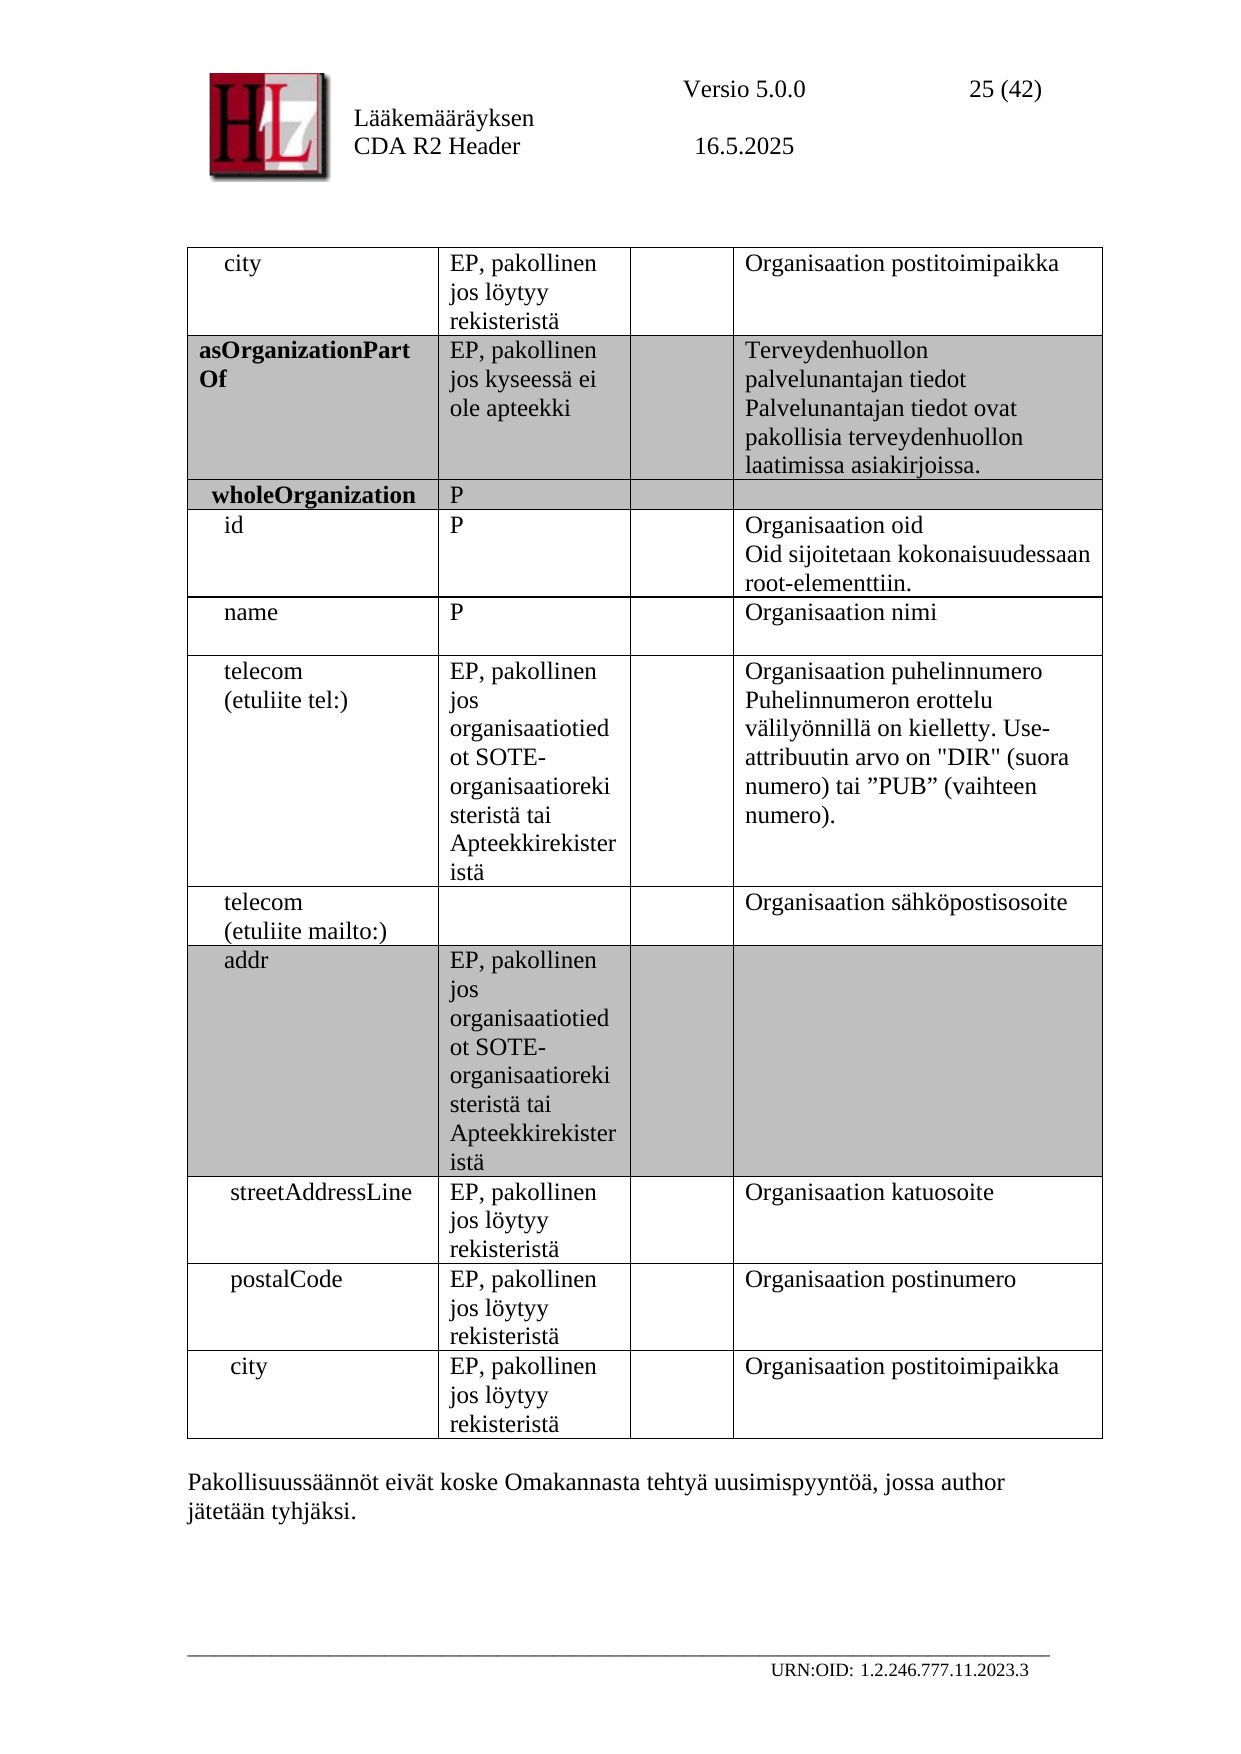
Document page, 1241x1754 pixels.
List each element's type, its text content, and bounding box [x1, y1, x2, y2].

table_cell addr [188, 946, 438, 1176]
table_cell [631, 480, 733, 509]
table_cell [631, 598, 733, 655]
table_cell EP, pakollinen jos löytyy rekisteristä [439, 1351, 630, 1437]
table_cell Terveydenhuollon palvelunantajan tiedot Palvelunantajan tiedot ovat pakollisia terveydenhuollon laatimissa asiakirjoissa. [734, 336, 1102, 479]
table_cell [631, 946, 733, 1176]
table_cell telecom (etuliite mailto:) [188, 887, 438, 944]
table_cell EP, pakollinen jos organisaatiotiedot SOTE-organisaatiorekisteristä tai Apteekkirekisteristä [439, 656, 630, 886]
table_cell EP, pakollinen jos löytyy rekisteristä [439, 1177, 630, 1263]
table_cell telecom (etuliite tel:) [188, 656, 438, 886]
table_cell wholeOrganization [188, 480, 438, 509]
table_cell Organisaation oid Oid sijoitetaan kokonaisuudessaan root-elementtiin. [734, 510, 1102, 596]
table_cell streetAddressLine [188, 1177, 438, 1263]
table_cell P [439, 480, 630, 509]
table_cell [631, 656, 733, 886]
table_cell [734, 946, 1102, 1176]
table_cell EP, pakollinen jos löytyy rekisteristä [439, 1264, 630, 1350]
table_cell Organisaation nimi [734, 598, 1102, 655]
table_cell id [188, 510, 438, 596]
table_cell Organisaation puhelinnumero Puhelinnumeron erottelu välilyönnillä on kielletty. Use-attribuutin arvo on "DIR" (suora numero) tai ”PUB” (vaihteen numero). [734, 656, 1102, 886]
table_cell [631, 336, 733, 479]
table_cell EP, pakollinen jos kyseessä ei ole apteekki [439, 336, 630, 479]
table_cell asOrganizationPartOf [188, 336, 438, 479]
table_cell [631, 248, 733, 334]
table_cell [631, 1177, 733, 1263]
table_cell city [188, 1351, 438, 1437]
table_cell [631, 1351, 733, 1437]
table_cell Organisaation postitoimipaikka [734, 1351, 1102, 1437]
table_cell P [439, 510, 630, 596]
table_cell postalCode [188, 1264, 438, 1350]
table_cell [631, 1264, 733, 1350]
text Pakollisuussäännöt eivät koske Omakannasta tehtyä uusimispyyntöä, jossa author jätetään tyhjäksi. [187, 1467, 1053, 1525]
table_cell [631, 887, 733, 944]
picture [209, 73, 332, 182]
table_cell Organisaation katuosoite [734, 1177, 1102, 1263]
table_cell Organisaation postinumero [734, 1264, 1102, 1350]
table_cell [631, 510, 733, 596]
table_cell Organisaation postitoimipaikka [734, 248, 1102, 334]
table_cell Organisaation sähköpostisosoite [734, 887, 1102, 944]
table_cell city [188, 248, 438, 334]
table_cell [734, 480, 1102, 509]
table_cell name [188, 598, 438, 655]
table_cell P [439, 598, 630, 655]
table_cell EP, pakollinen jos löytyy rekisteristä [439, 248, 630, 334]
table_cell EP, pakollinen jos organisaatiotiedot SOTE-organisaatiorekisteristä tai Apteekkirekisteristä [439, 946, 630, 1176]
table_cell [439, 887, 630, 944]
